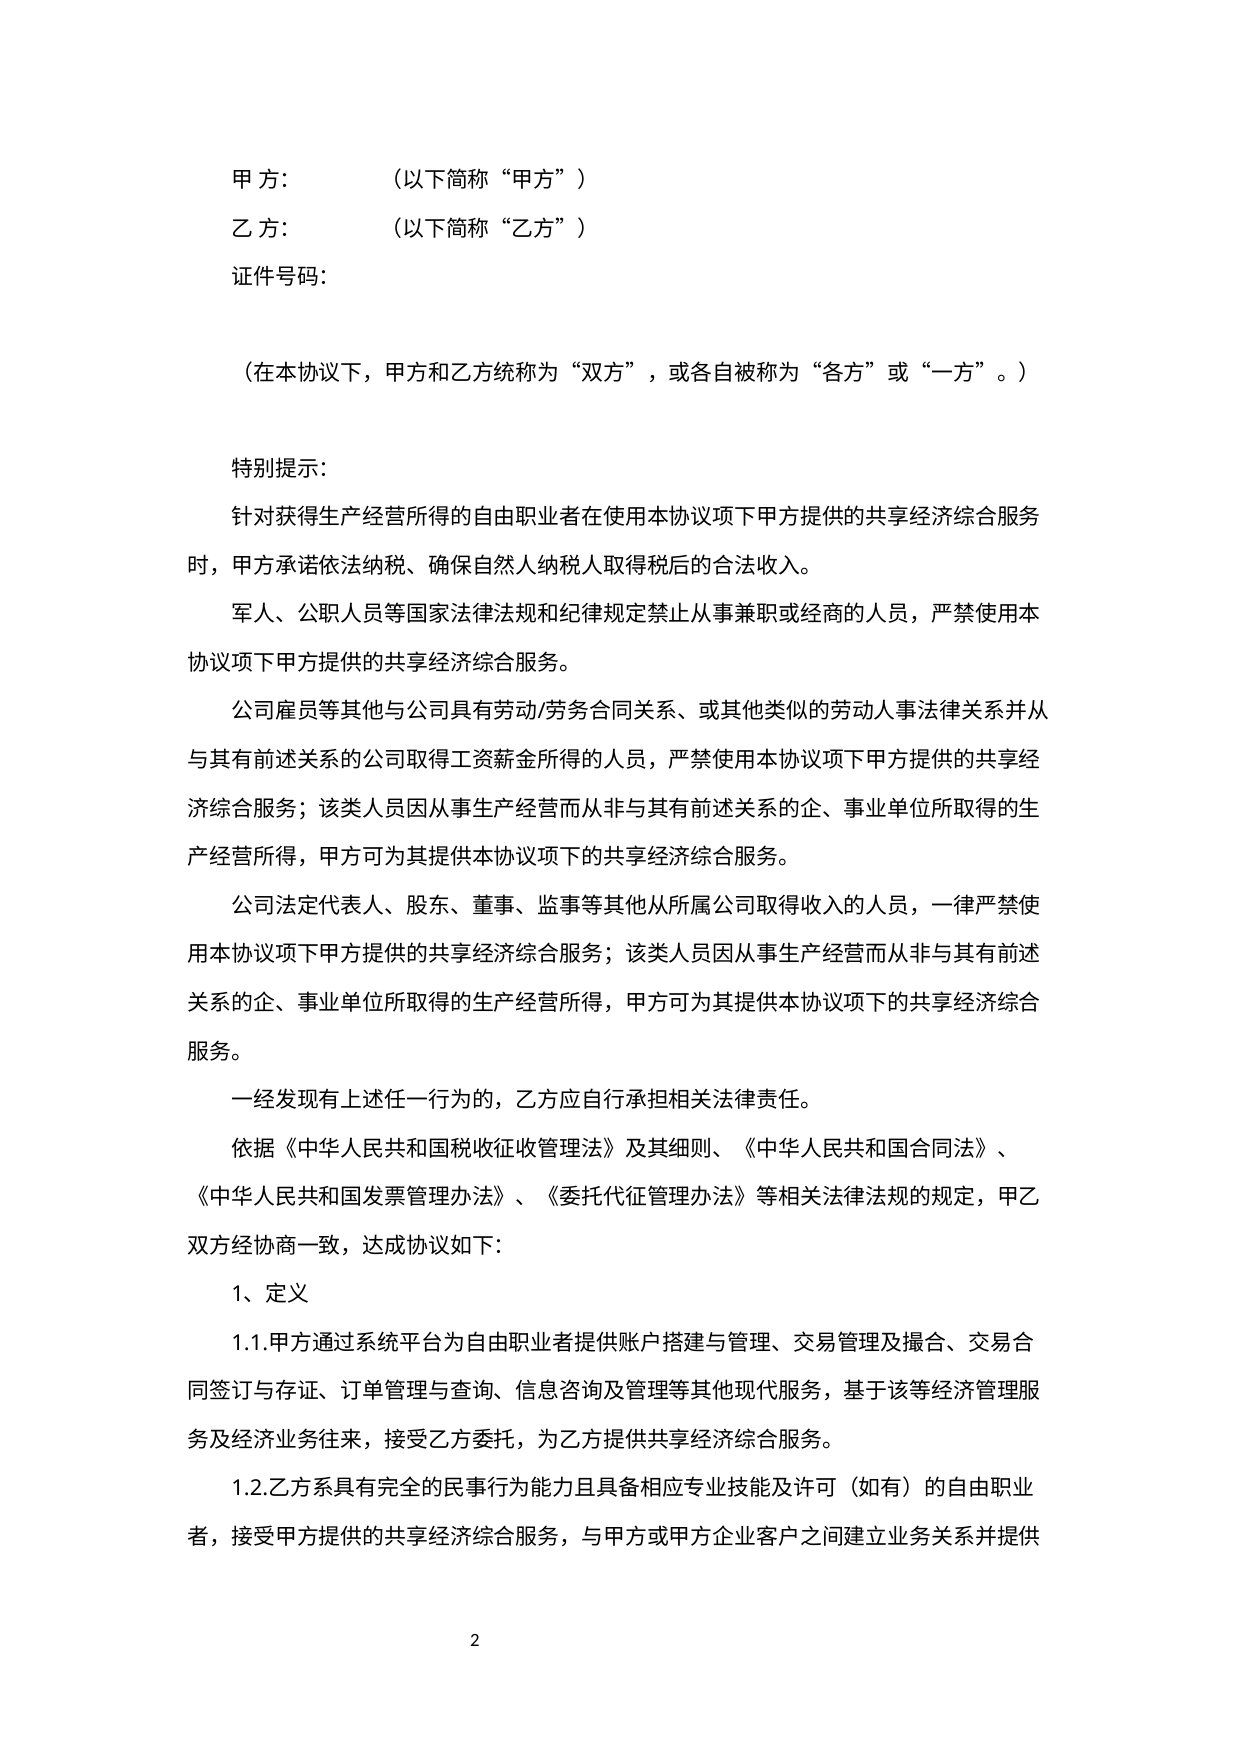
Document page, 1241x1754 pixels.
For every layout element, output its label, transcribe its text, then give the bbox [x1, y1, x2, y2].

text 1.1.甲方通过系统平台为自由职业者提供账户搭建与管理、交易管理及撮合、交易合同签订与存证、订单管理与查询、信息咨询及管理等其他现代服务，基于该等经济管理服务及经济业务往来，接受乙方委托，为乙方提供共享经济综合服务。 [187, 1324, 1053, 1454]
text 公司雇员等其他与公司具有劳动/劳务合同关系、或其他类似的劳动人事法律关系并从与其有前述关系的公司取得工资薪金所得的人员，严禁使用本协议项下甲方提供的共享经济综合服务；该类人员因从事生产经营而从非与其有前述关系的企、事业单位所取得的生产经营所得，甲方可为其提供本协议项下的共享经济综合服务。 [187, 693, 1053, 871]
text 特别提示： [187, 450, 1053, 483]
text 乙 方： （以下简称“乙方”） [187, 210, 1053, 243]
text 证件号码： [187, 259, 1053, 291]
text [187, 1470, 1053, 1551]
text 公司法定代表人、股东、董事、监事等其他从所属公司取得收入的人员，一律严禁使用本协议项下甲方提供的共享经济综合服务；该类人员因从事生产经营而从非与其有前述关系的企、事业单位所取得的生产经营所得，甲方可为其提供本协议项下的共享经济综合服务。 [187, 887, 1053, 1066]
text 军人、公职人员等国家法律法规和纪律规定禁止从事兼职或经商的人员，严禁使用本协议项下甲方提供的共享经济综合服务。 [187, 596, 1053, 677]
text 针对获得生产经营所得的自由职业者在使用本协议项下甲方提供的共享经济综合服务时，甲方承诺依法纳税、确保自然人纳税人取得税后的合法收入。 [187, 498, 1053, 580]
text 甲 方： （以下简称“甲方”） [187, 162, 1053, 194]
text 一经发现有上述任一行为的，乙方应自行承担相关法律责任。 [187, 1082, 1053, 1114]
text 依据《中华人民共和国税收征收管理法》及其细则、《中华人民共和国合同法》、《中华人民共和国发票管理办法》、《委托代征管理办法》等相关法律法规的规定，甲乙双方经协商一致，达成协议如下： [187, 1130, 1053, 1260]
text （在本协议下，甲方和乙方统称为“双方”，或各自被称为“各方”或“一方”。） [187, 354, 1053, 387]
text 1、定义 [187, 1276, 1053, 1308]
